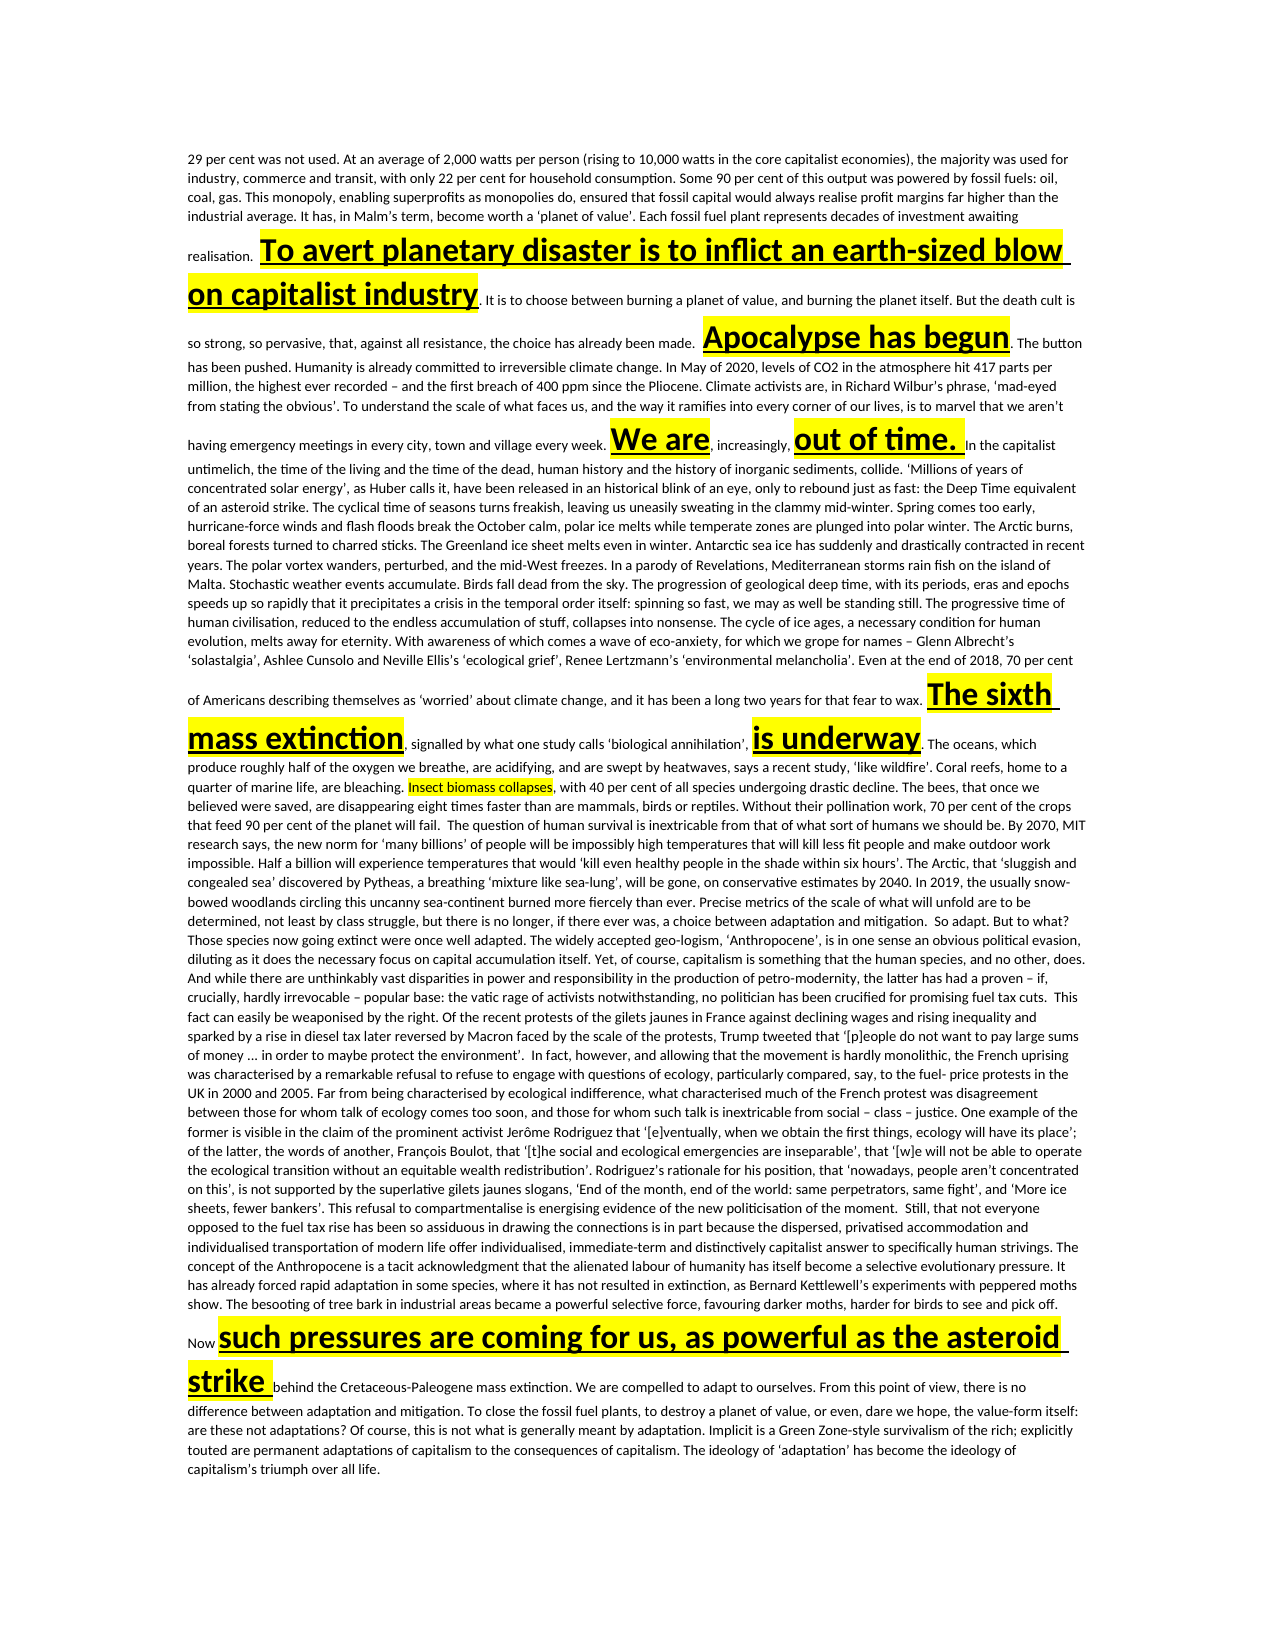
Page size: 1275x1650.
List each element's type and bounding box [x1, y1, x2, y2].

text [187, 150, 1087, 1478]
